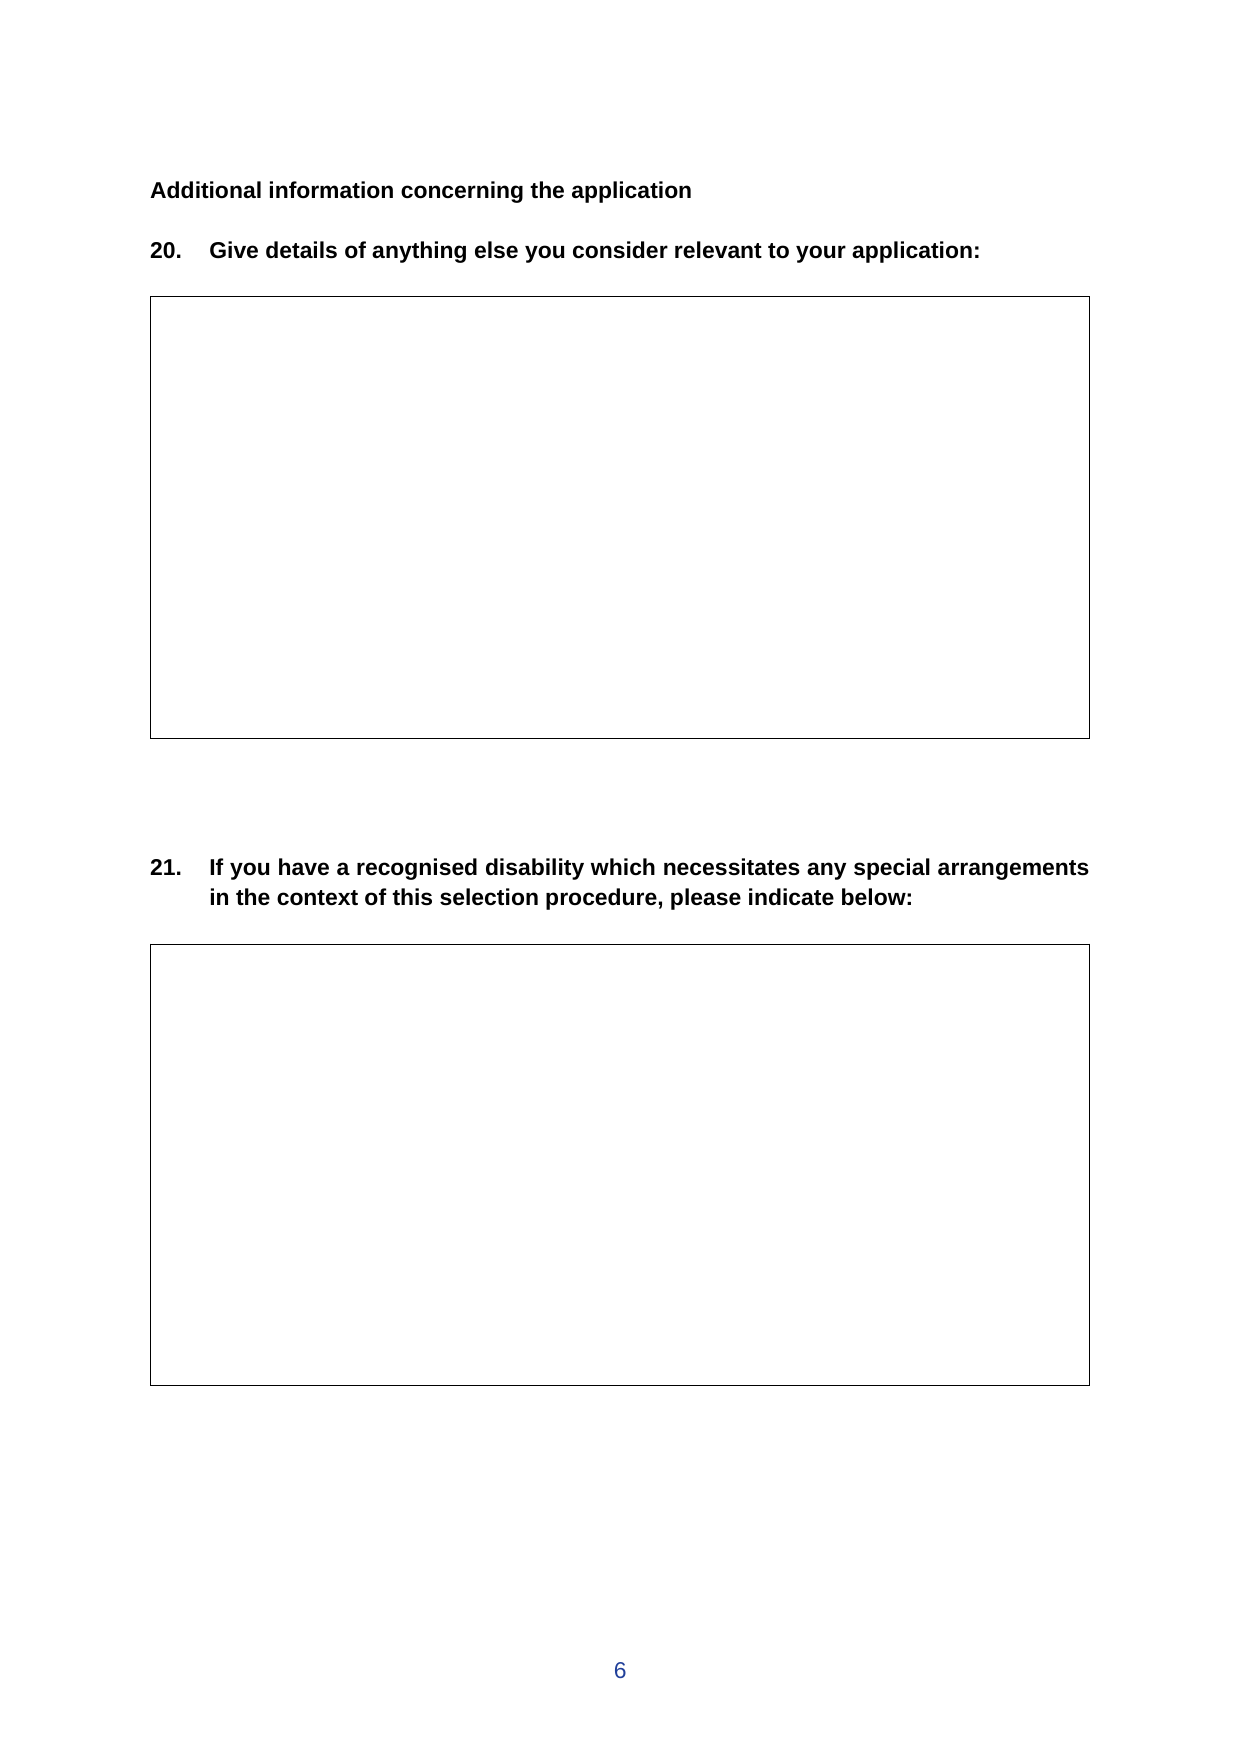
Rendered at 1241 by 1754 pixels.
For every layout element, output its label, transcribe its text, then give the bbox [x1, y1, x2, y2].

table_header [151, 945, 1089, 1385]
text 20. Give details of anything else you consider relevant to your application: [150, 237, 1090, 263]
text 21. If you have a recognised disability which necessitates any special arrangements in the context of this selection procedure, please indicate below: [150, 854, 1090, 910]
text Additional information concerning the application [150, 177, 1090, 203]
table_header [151, 297, 1089, 738]
